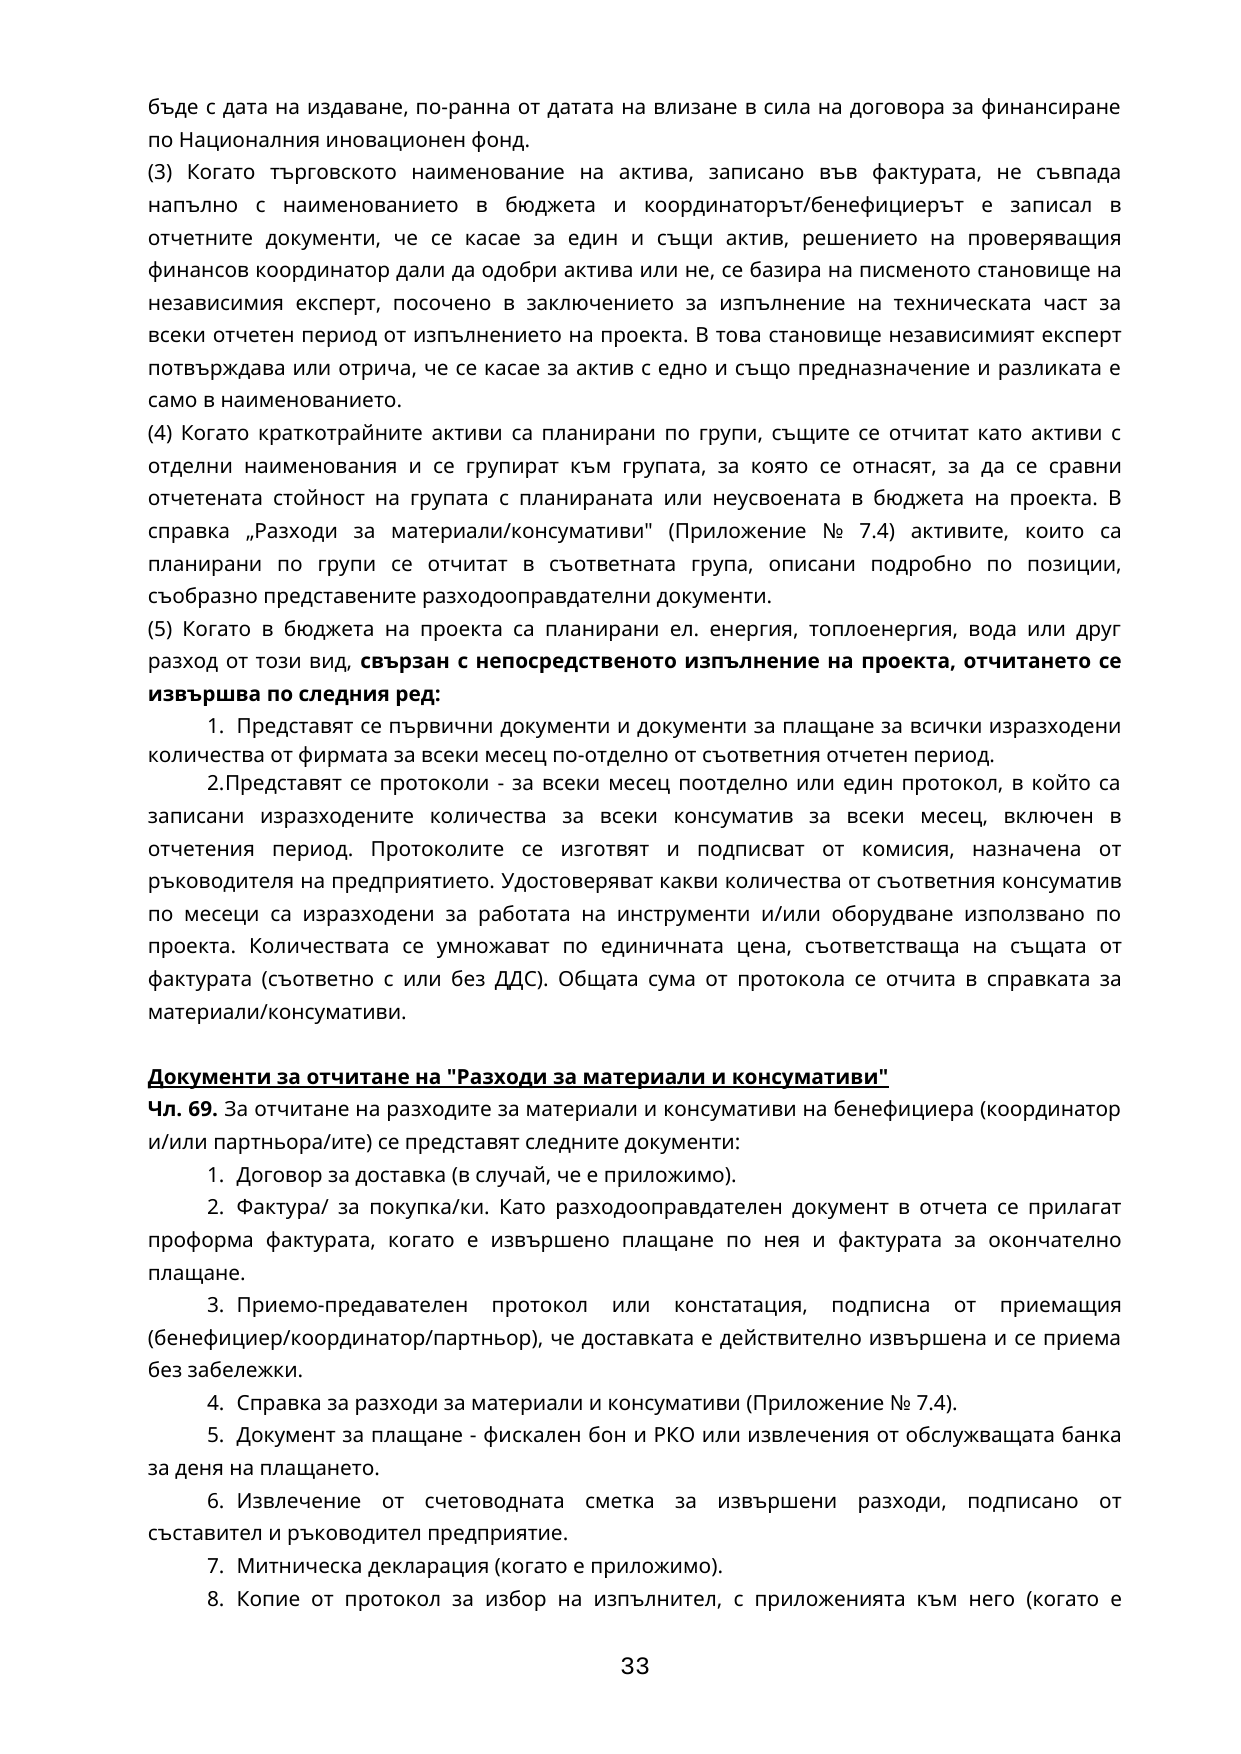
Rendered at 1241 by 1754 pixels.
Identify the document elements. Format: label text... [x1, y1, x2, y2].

list Справка за разходи за материали и консумативи (Приложение № 7.4). [148, 1388, 1123, 1416]
list Приемо-предавателен протокол или констатация, подписна от приемащия (бенефициер/координатор/партньор), че доставката е действително извършена и се приема без забележки. [148, 1290, 1123, 1384]
text Чл. 69. За отчитане на разходите за материали и консумативи на бенефициера (координатор и/или партньора/ите) се представят следните документи: [148, 1094, 1123, 1156]
list Фактура/ за покупка/ки. Като разходооправдателен документ в отчета се прилагат проформа фактурата, когато е извършено плащане по нея и фактурата за окончателно плащане. [148, 1192, 1123, 1286]
text (5) Когато в бюджета на проекта са планирани ел. енергия, топлоенергия, вода или друг разход от този вид, свързан с непосредственото изпълнение на проекта, отчитането се извършва по следния ред: [148, 614, 1123, 707]
text (4) Когато краткотрайните активи са планирани по групи, същите се отчитат като активи с отделни наименования и се групират към групата, за която се отнасят, за да се сравни отчетената стойност на групата с планираната или неусвоената в бюджета на проекта. В справка „Разходи за материали/консумативи" (Приложение № 7.4) активите, които са планирани по групи се отчитат в съответната група, описани подробно по позиции, съобразно представените разходооправдателни документи. [148, 418, 1123, 610]
list Митническа декларация (когато е приложимо). [148, 1551, 1123, 1579]
text (3) Когато търговското наименование на актива, записано във фактурата, не съвпада напълно с наименованието в бюджета и координаторът/бенефициерът е записал в отчетните документи, че се касае за един и същи актив, решението на проверяващия финансов координатор дали да одобри актива или не, се базира на писменото становище на независимия експерт, посочено в заключението за изпълнение на техническата част за всеки отчетен период от изпълнението на проекта. В това становище независимият експерт потвърждава или отрича, че се касае за актив с едно и също предназначение и разликата е само в наименованието. [148, 157, 1123, 414]
list Извлечение от счетоводната сметка за извършени разходи, подписано от съставител и ръководител предприятие. [148, 1486, 1123, 1547]
list Документ за плащане - фискален бон и РКО или извлечения от обслужващата банка за деня на плащането. [148, 1421, 1123, 1482]
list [148, 1584, 1123, 1612]
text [148, 92, 1123, 153]
list Представят се протоколи - за всеки месец поотделно или един протокол, в който са записани изразходените количества за всеки консуматив за всеки месец, включен в отчетения период. Протоколите се изготвят и подписват от комисия, назначена от ръководителя на предприятието. Удостоверяват какви количества от съответния консуматив по месеци са изразходени за работата на инструменти и/или оборудване използвано по проекта. Количествата се умножават по единичната цена, съответстваща на същата от фактурата (съответно с или без ДДС). Общата сума от протокола се отчита в справката за материали/консумативи. [148, 768, 1123, 1025]
text Документи за отчитане на "Разходи за материали и консумативи" [148, 1062, 1123, 1090]
list Представят се първични документи и документи за плащане за всички изразходени количества от фирмата за всеки месец по-отделно от съответния отчетен период. [148, 712, 1123, 768]
list Договор за доставка (в случай, че е приложимо). [148, 1160, 1123, 1188]
